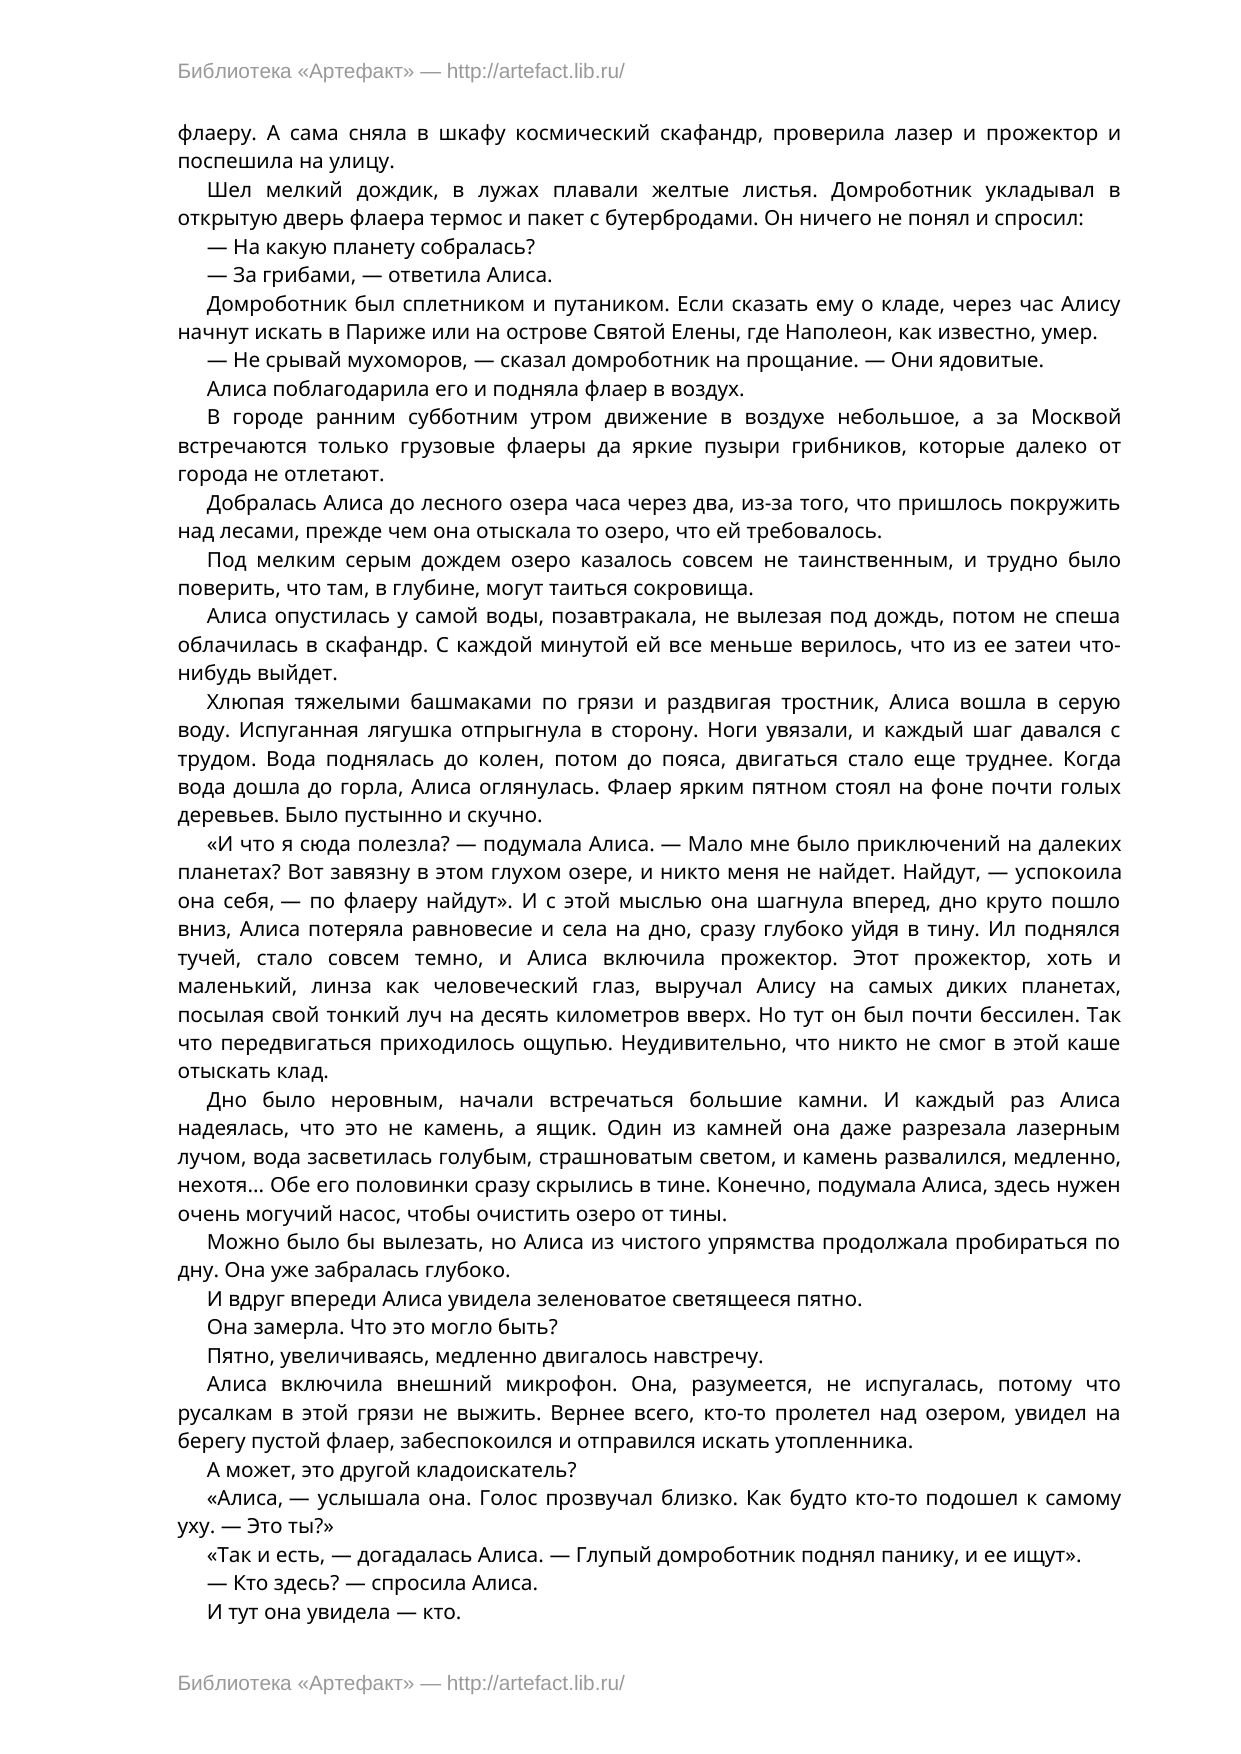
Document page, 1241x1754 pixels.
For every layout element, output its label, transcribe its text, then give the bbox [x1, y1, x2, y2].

text Она замерла. Что это могло быть? [177, 1312, 1122, 1341]
text Домроботник был сплетником и путаником. Если сказать ему о кладе, через час Алису начнут искать в Париже или на острове Святой Елены, где Наполеон, как известно, умер. [177, 289, 1122, 346]
text Алиса опустилась у самой воды, позавтракала, не вылезая под дождь, потом не спеша облачилась в скафандр. С каждой минутой ей все меньше верилось, что из ее затеи что-нибудь выйдет. [177, 602, 1122, 687]
text Дно было неровным, начали встречаться большие камни. И каждый раз Алиса надеялась, что это не камень, а ящик. Один из камней она даже разрезала лазерным лучом, вода засветилась голубым, страшноватым светом, и камень развалился, медленно, нехотя... Обе его половинки сразу скрылись в тине. Конечно, подумала Алиса, здесь нужен очень могучий насос, чтобы очистить озеро от тины. [177, 1085, 1122, 1227]
text — Кто здесь? — спросила Алиса. [177, 1568, 1122, 1597]
text В городе ранним субботним утром движение в воздухе небольшое, а за Москвой встречаются только грузовые флаеры да яркие пузыри грибников, которые далеко от города не отлетают. [177, 402, 1122, 488]
text Хлюпая тяжелыми башмаками по грязи и раздвигая тростник, Алиса вошла в серую воду. Испуганная лягушка отпрыгнула в сторону. Ноги увязали, и каждый шаг давался с трудом. Вода поднялась до колен, потом до пояса, двигаться стало еще труднее. Когда вода дошла до горла, Алиса оглянулась. Флаер ярким пятном стоял на фоне почти голых деревьев. Было пустынно и скучно. [177, 687, 1122, 829]
text «И что я сюда полезла? — подумала Алиса. — Мало мне было приключений на далеких планетах? Вот завязну в этом глухом озере, и никто меня не найдет. Найдут, — успокоила она себя, — по флаеру найдут». И с этой мыслью она шагнула вперед, дно круто пошло вниз, Алиса потеряла равновесие и села на дно, сразу глубоко уйдя в тину. Ил поднялся тучей, стало совсем темно, и Алиса включила прожектор. Этот прожектор, хоть и маленький, линза как человеческий глаз, выручал Алису на самых диких планетах, посылая свой тонкий луч на десять километров вверх. Но тут он был почти бессилен. Так что передвигаться приходилось ощупью. Неудивительно, что никто не смог в этой каше отыскать клад. [177, 829, 1122, 1085]
text Шел мелкий дождик, в лужах плавали желтые листья. Домроботник укладывал в открытую дверь флаера термос и пакет с бутербродами. Он ничего не понял и спросил: [177, 175, 1122, 232]
text А может, это другой кладоискатель? [177, 1455, 1122, 1483]
text «Так и есть, — догадалась Алиса. — Глупый домроботник поднял панику, и ее ищут». [177, 1540, 1122, 1568]
text — Не срывай мухоморов, — сказал домроботник на прощание. — Они ядовитые. [177, 346, 1122, 374]
text Пятно, увеличиваясь, медленно двигалось навстречу. [177, 1341, 1122, 1369]
text Под мелким серым дождем озеро казалось совсем не таинственным, и трудно было поверить, что там, в глубине, могут таиться сокровища. [177, 545, 1122, 602]
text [177, 118, 1122, 175]
text Добралась Алиса до лесного озера часа через два, из-за того, что пришлось покружить над лесами, прежде чем она отыскала то озеро, что ей требовалось. [177, 488, 1122, 545]
text Алиса включила внешний микрофон. Она, разумеется, не испугалась, потому что русалкам в этой грязи не выжить. Вернее всего, кто-то пролетел над озером, увидел на берегу пустой флаер, забеспокоился и отправился искать утопленника. [177, 1369, 1122, 1455]
text — На какую планету собралась? [177, 232, 1122, 260]
text Можно было бы вылезать, но Алиса из чистого упрямства продолжала пробираться по дну. Она уже забралась глубоко. [177, 1227, 1122, 1284]
text — За грибами, — ответила Алиса. [177, 260, 1122, 289]
text Алиса поблагодарила его и подняла флаер в воздух. [177, 374, 1122, 402]
text И вдруг впереди Алиса увидела зеленоватое светящееся пятно. [177, 1284, 1122, 1312]
text И тут она увидела — кто. [177, 1597, 1122, 1625]
text «Алиса, — услышала она. Голос прозвучал близко. Как будто кто-то подошел к самому уху. — Это ты?» [177, 1483, 1122, 1540]
